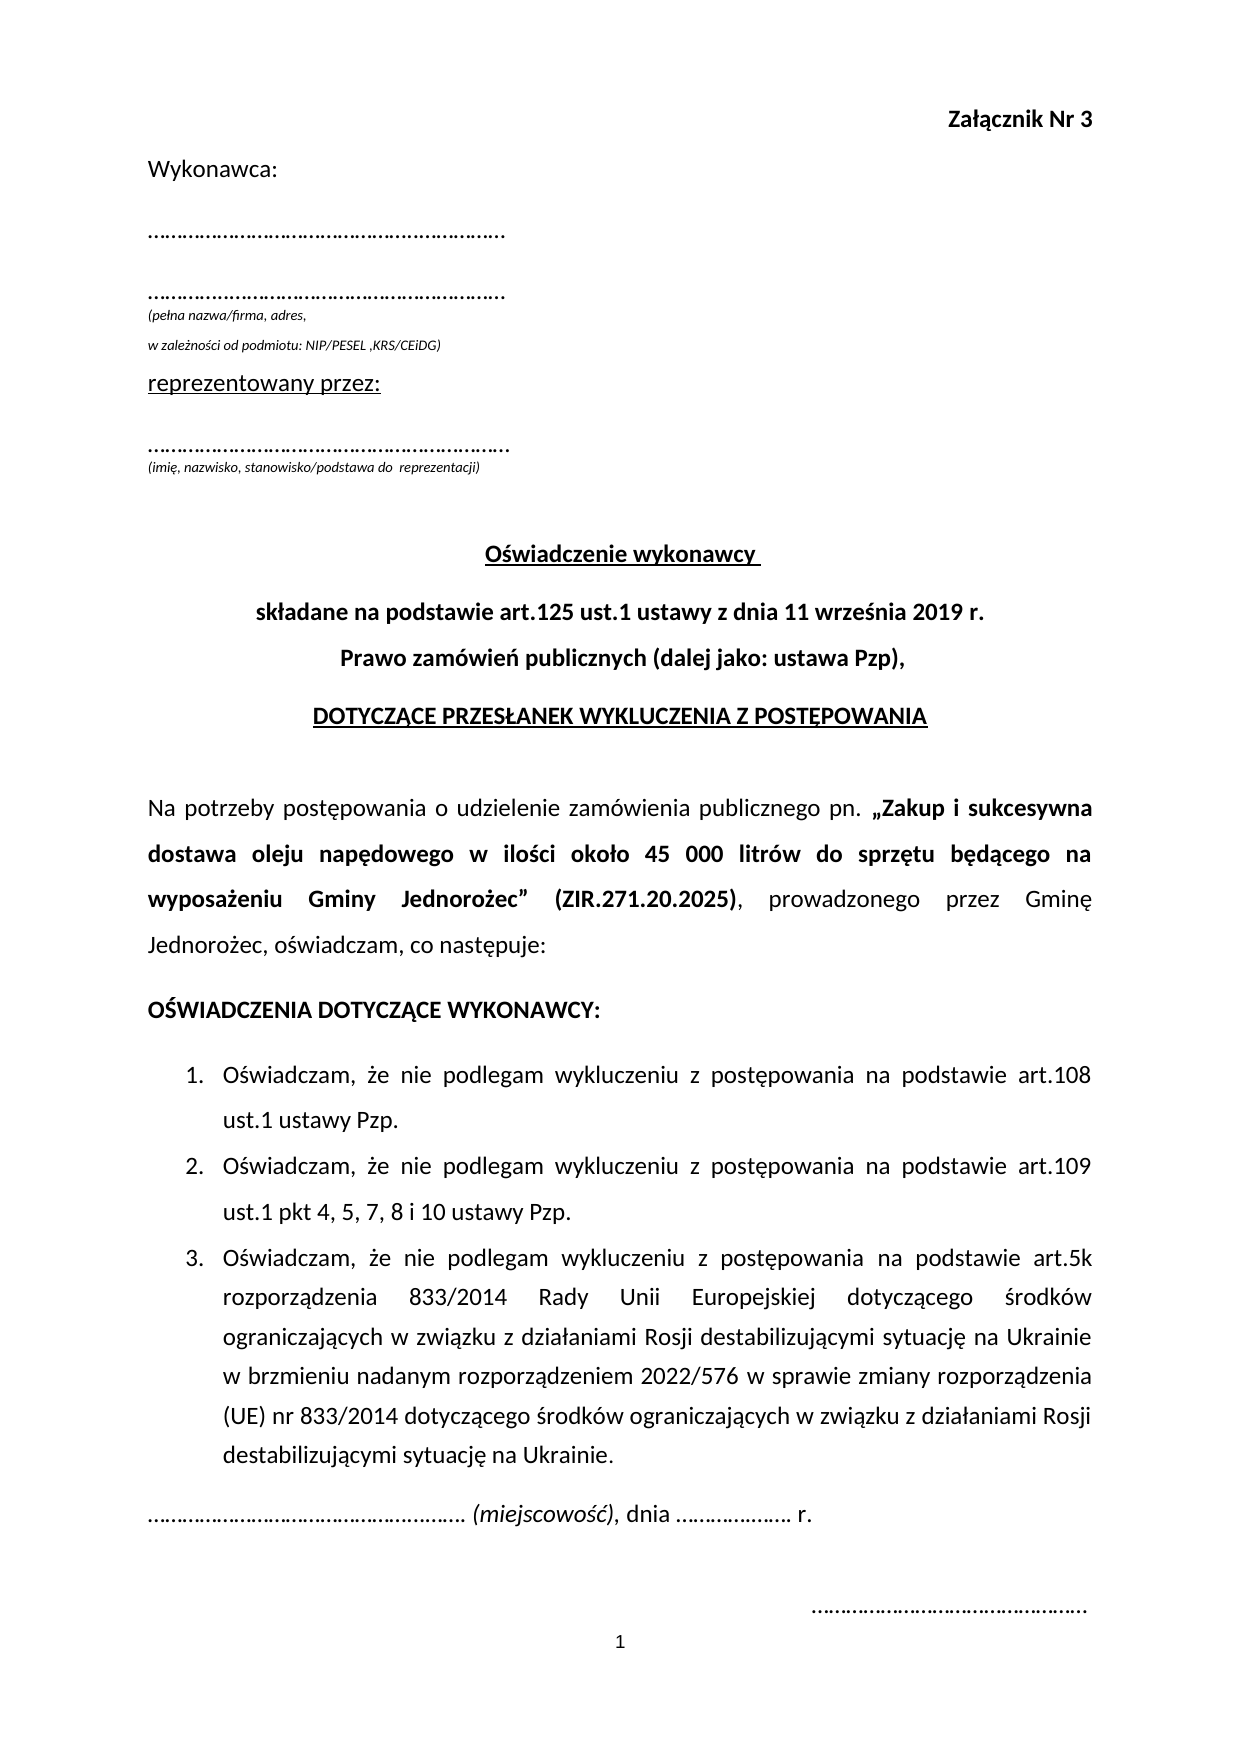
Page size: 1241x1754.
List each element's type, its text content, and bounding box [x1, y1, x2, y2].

text DOTYCZĄCE PRZESŁANEK WYKLUCZENIA Z POSTĘPOWANIA [148, 701, 1093, 731]
list Oświadczam, że nie podlegam wykluczeniu z postępowania na podstawie art.108 ust.1 ustawy Pzp. [185, 1059, 1093, 1135]
text ………………………………………… [148, 1590, 1093, 1620]
list Oświadczam, że nie podlegam wykluczeniu z postępowania na podstawie art.109 ust.1 pkt 4, 5, 7, 8 i 10 ustawy Pzp. [185, 1150, 1093, 1226]
text Załącznik Nr 3 [148, 103, 1093, 134]
text OŚWIADCZENIA DOTYCZĄCE WYKONAWCY: [148, 994, 1093, 1024]
text (pełna nazwa/firma, adres, w zależności od podmiotu: NIP/PESEL ,KRS/CEiDG) [148, 306, 1093, 367]
text …………..………………………………………… [148, 275, 1093, 306]
list Oświadczam, że nie podlegam wykluczeniu z postępowania na podstawie art.5k rozporządzenia 833/2014 Rady Unii Europejskiej dotyczącego środków ograniczających w związku z działaniami Rosji destabilizującymi sytuację na Ukrainie w brzmieniu nadanym rozporządzeniem 2022/576 w sprawie zmiany rozporządzenia (UE) nr 833/2014 dotyczącego środków ograniczających w związku z działaniami Rosji destabilizującymi sytuację na Ukrainie. [185, 1242, 1093, 1470]
text Na potrzeby postępowania o udzielenie zamówienia publicznego pn. „Zakup i sukcesywna dostawa oleju napędowego w ilości około 45 000 litrów do sprzętu będącego na wyposażeniu Gminy Jednorożec” (ZIR.271.20.2025), prowadzonego przez Gminę Jednorożec, oświadczam, co następuje: [148, 792, 1093, 960]
text Wykonawca: [148, 153, 1093, 183]
text ………………………………………...……. (miejscowość), dnia ………….……. r. [148, 1498, 1093, 1529]
text (imię, nazwisko, stanowisko/podstawa do reprezentacji) [148, 458, 1093, 489]
text składane na podstawie art.125 ust.1 ustawy z dnia 11 września 2019 r. [148, 597, 1093, 627]
text ………………………………………..…………… [148, 214, 1093, 244]
text reprezentowany przez: [148, 367, 1093, 397]
text Oświadczenie wykonawcy [148, 538, 1093, 569]
text Prawo zamówień publicznych (dalej jako: ustawa Pzp), [148, 642, 1093, 673]
text ……………………………………………………… [148, 428, 1093, 458]
